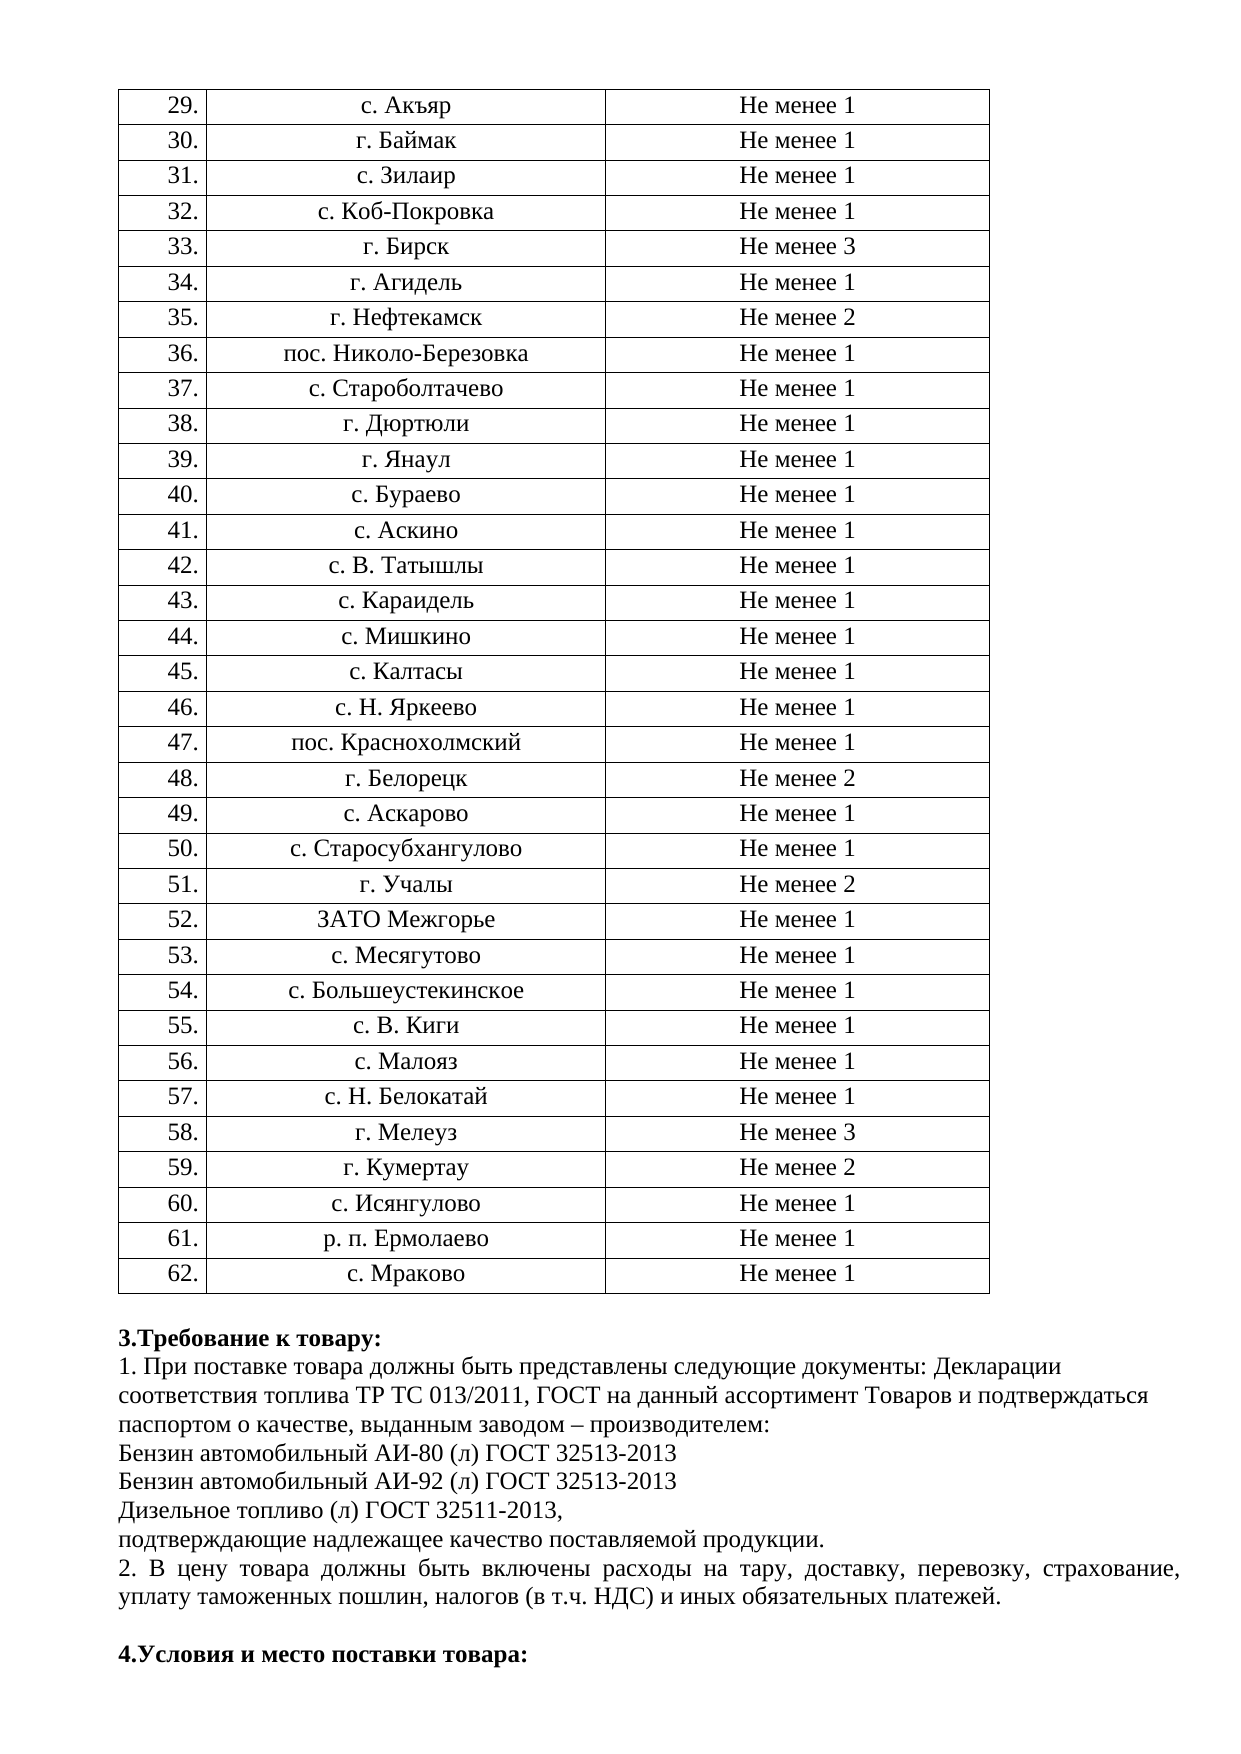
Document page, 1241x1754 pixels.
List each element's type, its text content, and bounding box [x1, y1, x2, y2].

table_cell с. Мишкино [207, 621, 605, 655]
table_cell с. Исянгулово [207, 1188, 605, 1222]
text 2. В цену товара должны быть включены расходы на тару, доставку, перевозку, страхование, уплату таможенных пошлин, налогов (в т.ч. НДС) и иных обязательных платежей. [118, 1553, 1181, 1610]
text 1. При поставке товара должны быть представлены следующие документы: Декларации соответствия топлива ТР ТС 013/2011, ГОСТ на данный ассортимент Товаров и подтверждаться паспортом о качестве, выданным заводом – производителем: [118, 1351, 1181, 1438]
table_cell г. Учалы [207, 869, 605, 903]
text Дизельное топливо (л) ГОСТ 32511-2013, [118, 1495, 1181, 1524]
table_cell Не менее 1 [606, 656, 989, 691]
table_cell с. Мраково [207, 1259, 605, 1293]
table_cell [119, 692, 206, 726]
table_cell [119, 1188, 206, 1222]
table_cell [119, 1081, 206, 1116]
table_cell с. В. Киги [207, 1011, 605, 1045]
table_cell Не менее 1 [606, 1259, 989, 1293]
table_cell [119, 479, 206, 514]
table_cell с. Большеустекинское [207, 975, 605, 1009]
table_cell Не менее 1 [606, 1046, 989, 1080]
table_cell Не менее 1 [606, 125, 989, 159]
table_cell Не менее 1 [606, 1081, 989, 1116]
table_cell [119, 940, 206, 974]
table_cell Не менее 2 [606, 302, 989, 337]
table_cell с. Н. Яркеево [207, 692, 605, 726]
table_cell г. Мелеуз [207, 1117, 605, 1151]
table_cell [119, 409, 206, 443]
table_cell [119, 798, 206, 832]
table_cell г. Белорецк [207, 763, 605, 797]
table_cell [119, 904, 206, 939]
table_cell с. Коб-Покровка [207, 196, 605, 230]
table_cell с. Зилаир [207, 161, 605, 195]
table_cell [119, 834, 206, 868]
table_cell [119, 515, 206, 549]
table_cell Не менее 1 [606, 621, 989, 655]
table_cell с. Староболтачево [207, 373, 605, 407]
table_cell [119, 338, 206, 372]
table_cell с. Аскарово [207, 798, 605, 832]
table_cell Не менее 1 [606, 798, 989, 832]
table_cell с. Акъяр [207, 90, 605, 124]
table_cell [119, 161, 206, 195]
table_cell Не менее 1 [606, 904, 989, 939]
table_cell Не менее 1 [606, 550, 989, 584]
table_cell Не менее 1 [606, 161, 989, 195]
table_cell Не менее 1 [606, 196, 989, 230]
table_cell г. Янаул [207, 444, 605, 478]
table_cell г. Баймак [207, 125, 605, 159]
table_cell [119, 125, 206, 159]
table_cell [119, 1117, 206, 1151]
text Бензин автомобильный АИ-80 (л) ГОСТ 32513-2013 [118, 1438, 1181, 1466]
text 4.Условия и место поставки товара: [118, 1639, 1181, 1668]
table_cell пос. Краснохолмский [207, 727, 605, 762]
table_cell [119, 373, 206, 407]
table_cell г. Нефтекамск [207, 302, 605, 337]
table_cell с. Малояз [207, 1046, 605, 1080]
table_cell Не менее 1 [606, 975, 989, 1009]
table_cell Не менее 1 [606, 409, 989, 443]
table_cell [119, 656, 206, 691]
table_cell [119, 586, 206, 620]
table_cell Не менее 2 [606, 1152, 989, 1187]
table_cell Не менее 1 [606, 586, 989, 620]
table_cell Не менее 1 [606, 1223, 989, 1257]
table_cell г. Кумертау [207, 1152, 605, 1187]
table_cell [119, 550, 206, 584]
table_cell с. Старосубхангулово [207, 834, 605, 868]
table_cell ЗАТО Межгорье [207, 904, 605, 939]
table_cell [119, 302, 206, 337]
table_cell [119, 1152, 206, 1187]
table_cell г. Дюртюли [207, 409, 605, 443]
table_cell Не менее 1 [606, 373, 989, 407]
table_cell Не менее 1 [606, 267, 989, 301]
table_cell Не менее 1 [606, 1011, 989, 1045]
table_cell Не менее 1 [606, 338, 989, 372]
text подтверждающие надлежащее качество поставляемой продукции. [118, 1524, 1181, 1553]
table_cell пос. Николо-Березовка [207, 338, 605, 372]
table_cell г. Бирск [207, 231, 605, 266]
table_cell Не менее 1 [606, 515, 989, 549]
table_cell [119, 621, 206, 655]
table_cell р. п. Ермолаево [207, 1223, 605, 1257]
table_cell с. Месягутово [207, 940, 605, 974]
table_cell [119, 196, 206, 230]
table_cell Не менее 1 [606, 479, 989, 514]
table_cell Не менее 1 [606, 90, 989, 124]
table_cell [119, 444, 206, 478]
table_cell [119, 727, 206, 762]
table_cell Не менее 2 [606, 869, 989, 903]
table_cell [119, 763, 206, 797]
table_cell с. Калтасы [207, 656, 605, 691]
table_cell с. Аскино [207, 515, 605, 549]
table_cell Не менее 1 [606, 1188, 989, 1222]
table_cell [119, 1223, 206, 1257]
table_cell [119, 1011, 206, 1045]
table_cell с. В. Татышлы [207, 550, 605, 584]
text Бензин автомобильный АИ-92 (л) ГОСТ 32513-2013 [118, 1466, 1181, 1495]
text 3.Требование к товару: [118, 1323, 1181, 1351]
table_cell [119, 975, 206, 1009]
table_cell Не менее 1 [606, 444, 989, 478]
table_cell Не менее 3 [606, 231, 989, 266]
table_cell [119, 1259, 206, 1293]
table_cell [119, 231, 206, 266]
table_cell с. Н. Белокатай [207, 1081, 605, 1116]
table_cell Не менее 1 [606, 692, 989, 726]
table_cell Не менее 1 [606, 727, 989, 762]
table_cell Не менее 1 [606, 834, 989, 868]
table_cell с. Бураево [207, 479, 605, 514]
table_cell [119, 1046, 206, 1080]
table_cell Не менее 1 [606, 940, 989, 974]
table_cell [119, 267, 206, 301]
table_cell [119, 90, 206, 124]
table_cell Не менее 2 [606, 763, 989, 797]
table_cell Не менее 3 [606, 1117, 989, 1151]
table_cell г. Агидель [207, 267, 605, 301]
table_cell [119, 869, 206, 903]
table_cell с. Караидель [207, 586, 605, 620]
